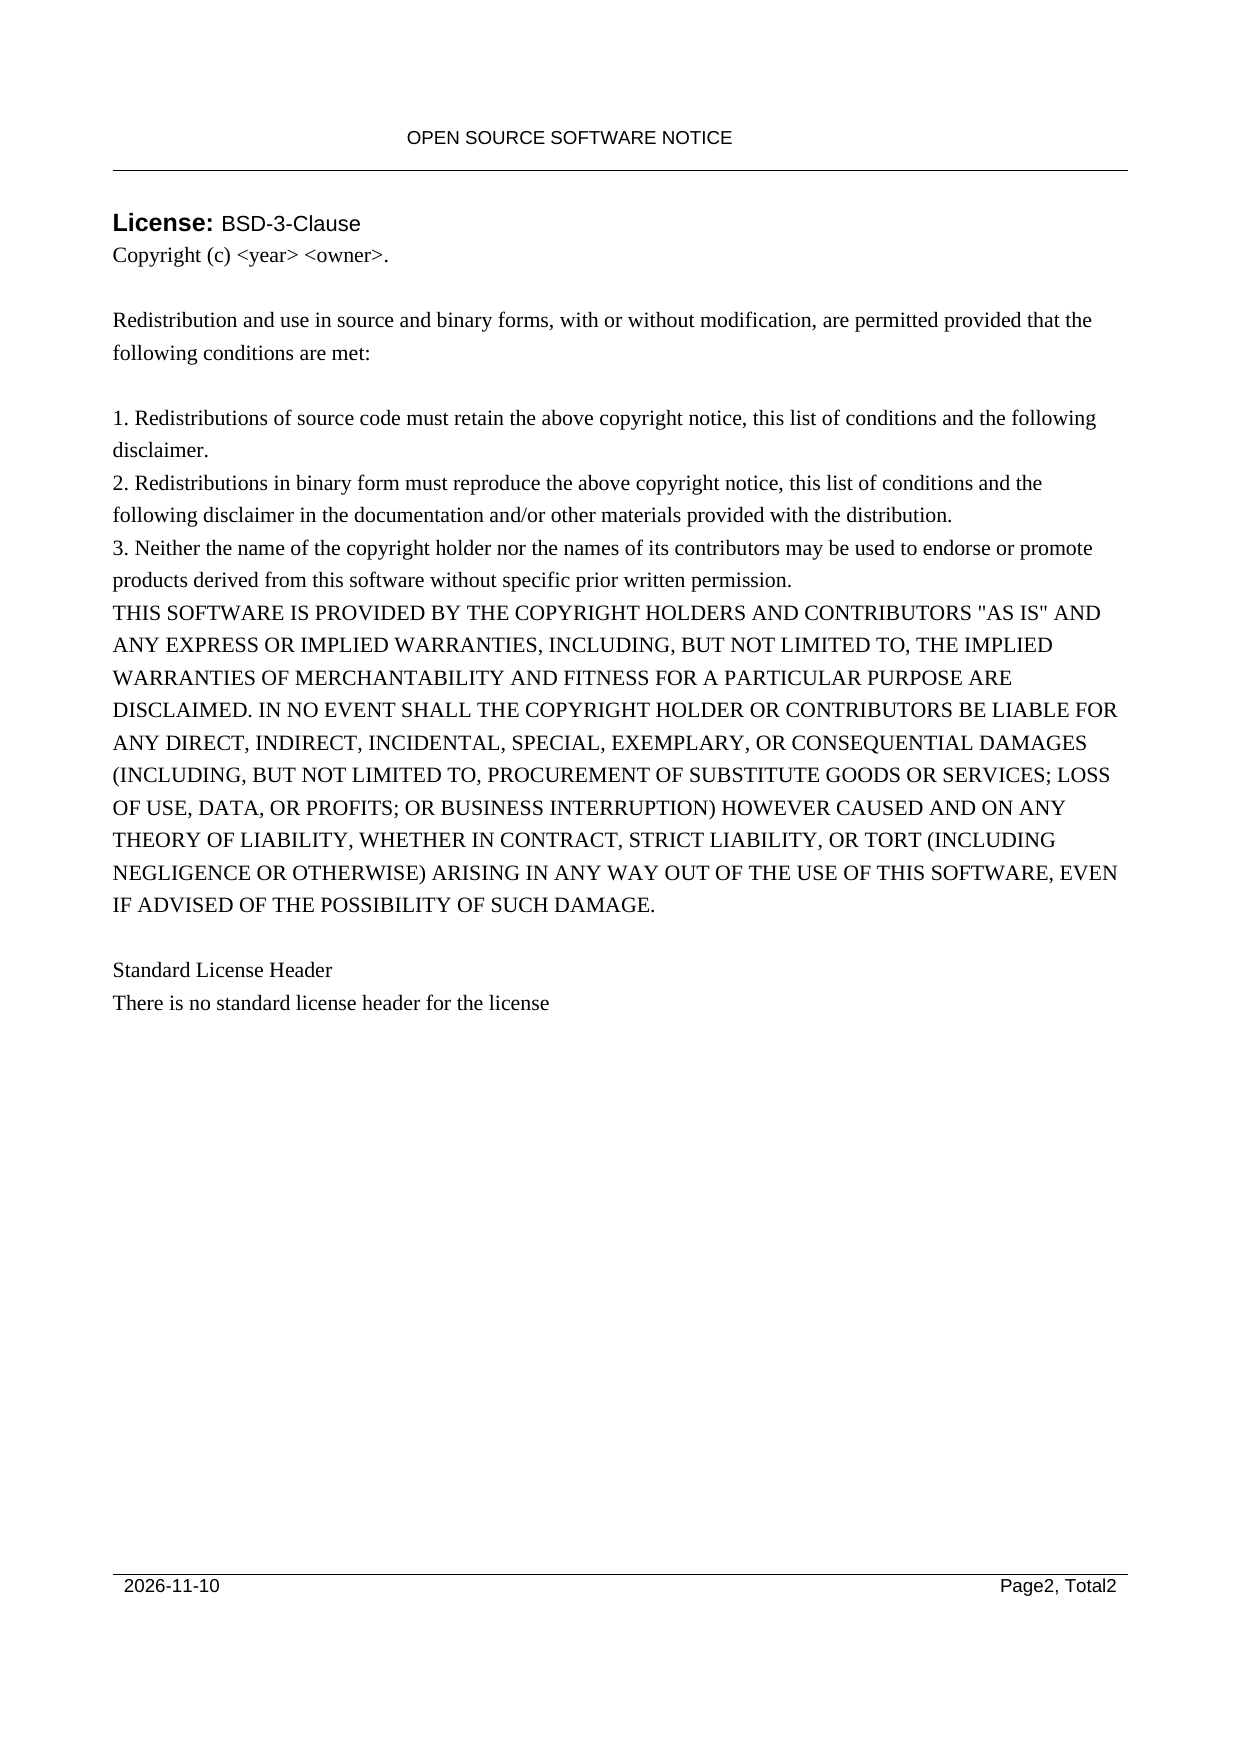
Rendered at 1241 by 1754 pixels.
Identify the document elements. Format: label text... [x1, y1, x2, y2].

text Copyright (c) <year> <owner>. Redistribution and use in source and binary forms, with or without modification, are permitted provided that the following conditions are met: 1. Redistributions of source code must retain the above copyright notice, this list of conditions and the following disclaimer. 2. Redistributions in binary form must reproduce the above copyright notice, this list of conditions and the following disclaimer in the documentation and/or other materials provided with the distribution. 3. Neither the name of the copyright holder nor the names of its contributors may be used to endorse or promote products derived from this software without specific prior written permission. THIS SOFTWARE IS PROVIDED BY THE COPYRIGHT HOLDERS AND CONTRIBUTORS "AS IS" AND ANY EXPRESS OR IMPLIED WARRANTIES, INCLUDING, BUT NOT LIMITED TO, THE IMPLIED WARRANTIES OF MERCHANTABILITY AND FITNESS FOR A PARTICULAR PURPOSE ARE DISCLAIMED. IN NO EVENT SHALL THE COPYRIGHT HOLDER OR CONTRIBUTORS BE LIABLE FOR ANY DIRECT, INDIRECT, INCIDENTAL, SPECIAL, EXEMPLARY, OR CONSEQUENTIAL DAMAGES (INCLUDING, BUT NOT LIMITED TO, PROCUREMENT OF SUBSTITUTE GOODS OR SERVICES; LOSS OF USE, DATA, OR PROFITS; OR BUSINESS INTERRUPTION) HOWEVER CAUSED AND ON ANY THEORY OF LIABILITY, WHETHER IN CONTRACT, STRICT LIABILITY, OR TORT (INCLUDING NEGLIGENCE OR OTHERWISE) ARISING IN ANY WAY OUT OF THE USE OF THIS SOFTWARE, EVEN IF ADVISED OF THE POSSIBILITY OF SUCH DAMAGE. Standard License Header There is no standard license header for the license [112, 239, 1128, 1019]
text License: BSD-3-Clause [112, 206, 1128, 239]
